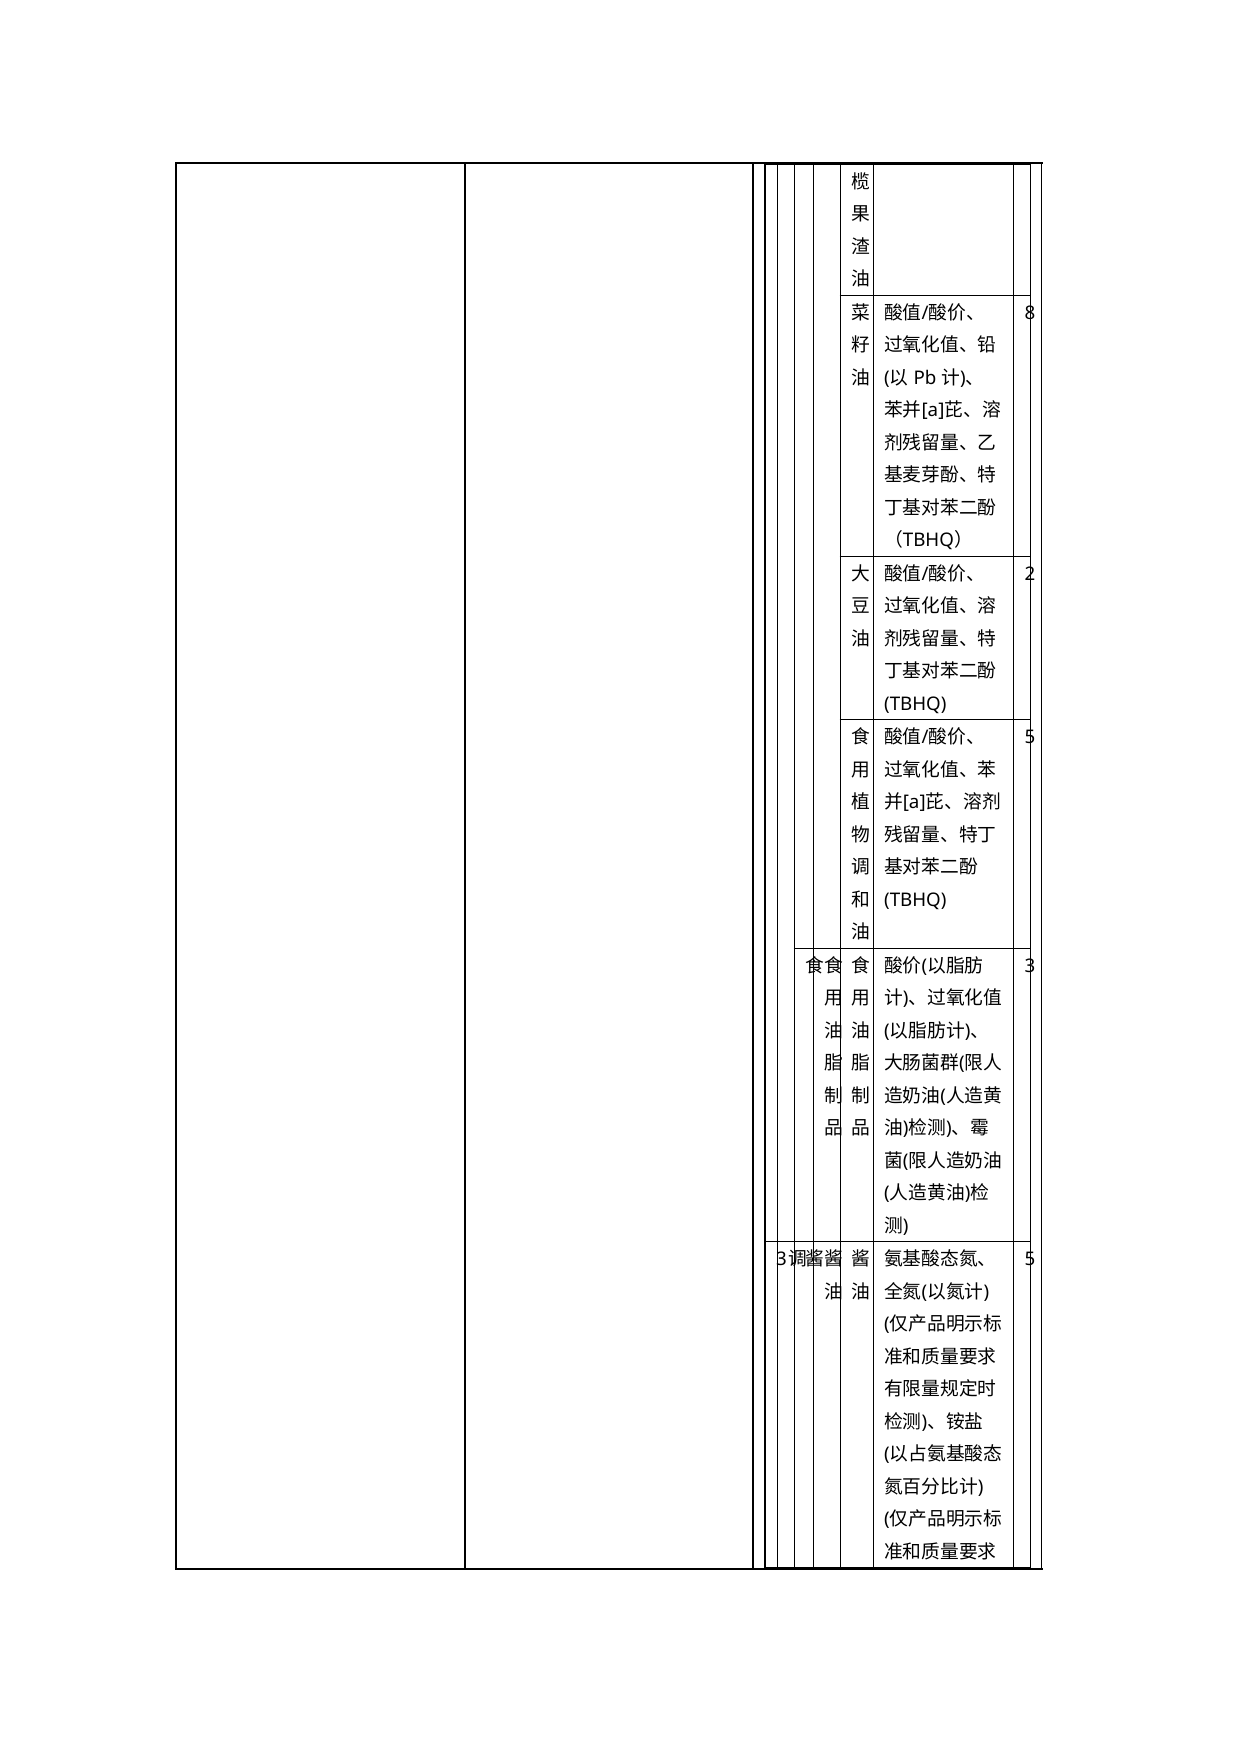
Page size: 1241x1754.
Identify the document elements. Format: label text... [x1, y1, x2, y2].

table_cell [1014, 557, 1030, 719]
table_cell [778, 1242, 794, 1567]
table_cell 1 [177, 164, 464, 1568]
table_cell [1014, 1242, 1030, 1567]
table_cell [841, 1242, 873, 1567]
table_cell [841, 949, 873, 1241]
table_cell [874, 1242, 1013, 1567]
table_cell [841, 296, 873, 556]
table_cell [814, 165, 840, 948]
table_cell [814, 1242, 840, 1567]
table_cell [874, 296, 1013, 556]
table_cell [1014, 720, 1030, 948]
table_cell [1031, 164, 1041, 1568]
table_cell [1014, 165, 1030, 295]
table_cell [874, 165, 1013, 295]
table_cell [795, 165, 813, 948]
table_cell [841, 557, 873, 719]
table_cell [466, 164, 752, 1568]
table_cell [841, 165, 873, 295]
table_cell [1014, 949, 1030, 1241]
table_cell [778, 1253, 784, 1264]
table_cell [874, 949, 1013, 1241]
table_cell [874, 720, 1013, 948]
table_cell [778, 165, 794, 1241]
table_cell [795, 1242, 813, 1567]
table_cell [795, 949, 813, 1241]
table_cell [766, 1242, 777, 1567]
table_cell [766, 165, 777, 1241]
table_cell [841, 720, 873, 948]
table_cell [874, 557, 1013, 719]
table_cell [754, 164, 764, 1568]
table_cell [814, 949, 840, 1241]
table_cell [1014, 296, 1030, 556]
